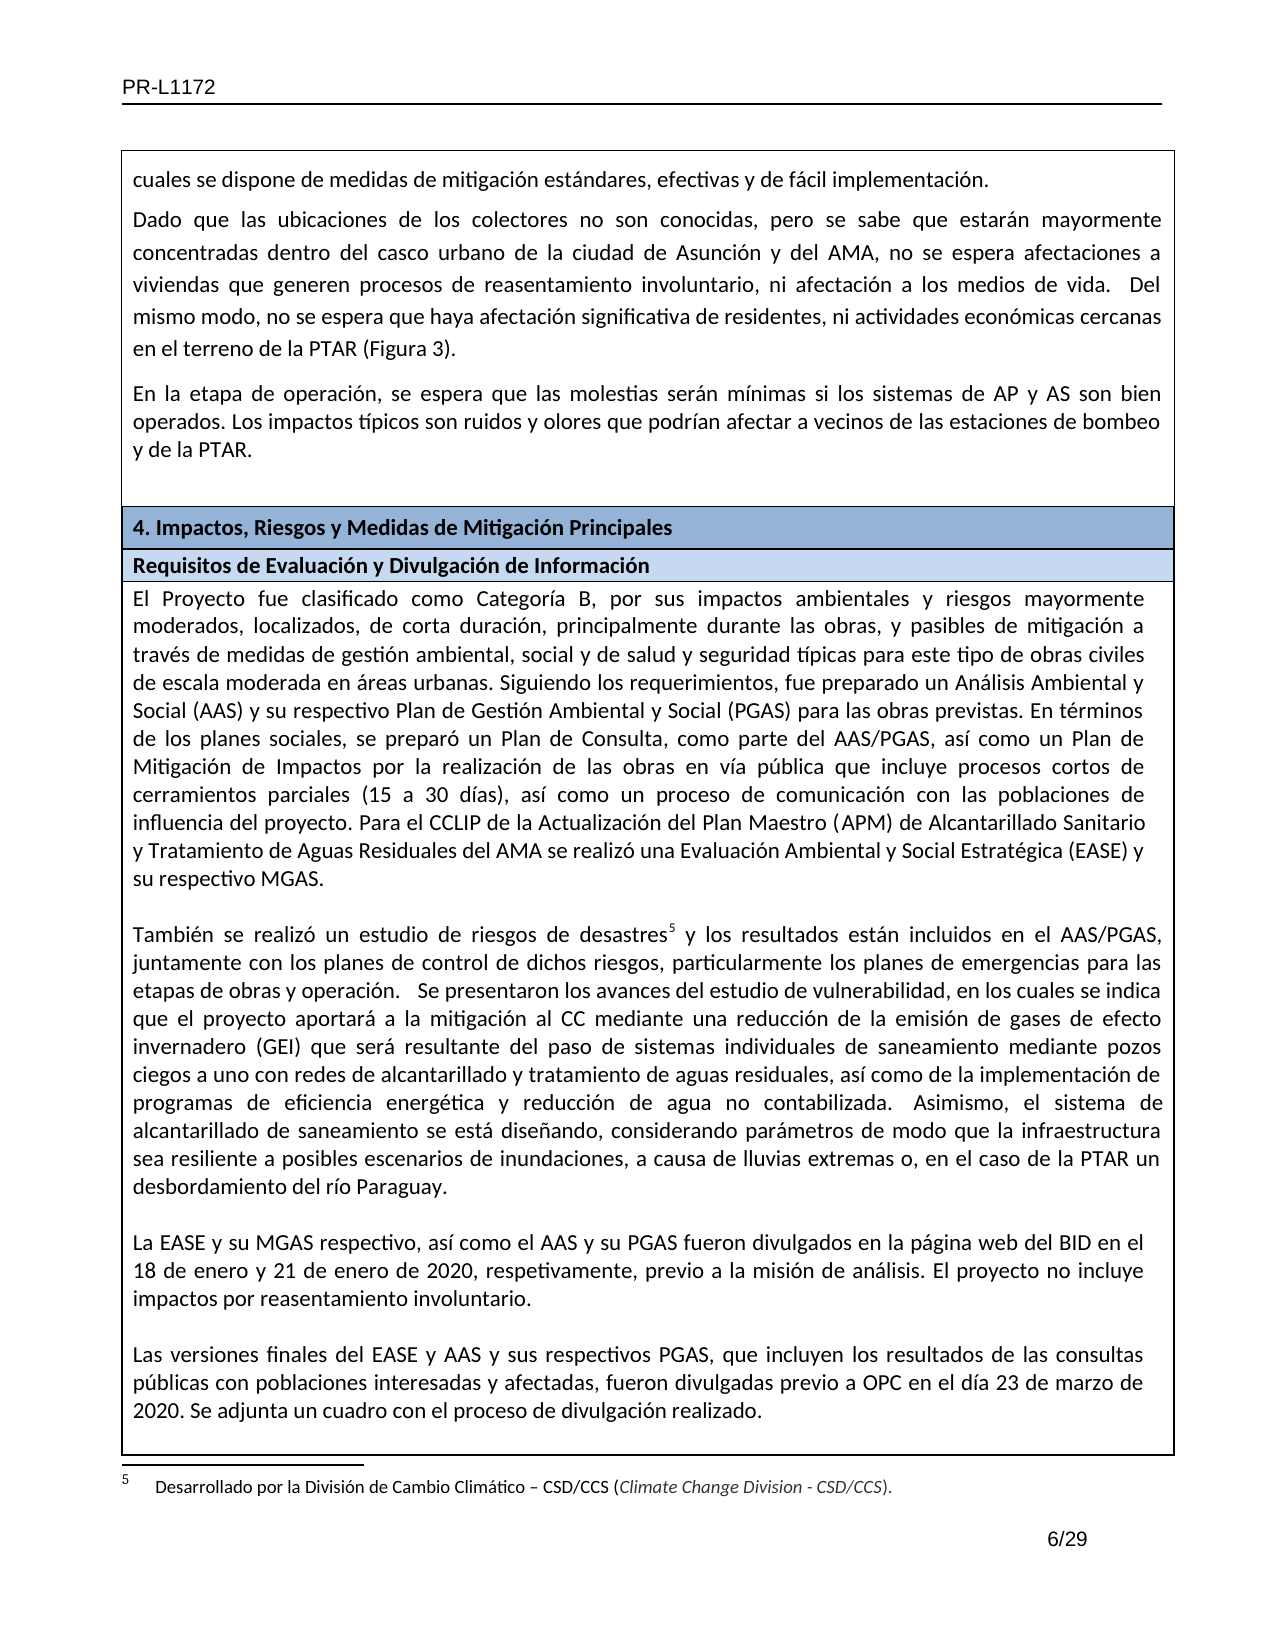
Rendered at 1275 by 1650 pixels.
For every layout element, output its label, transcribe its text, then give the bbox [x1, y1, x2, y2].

table_cell Requisitos de Evaluación y Divulgación de Información [123, 550, 1173, 581]
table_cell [123, 582, 1173, 1454]
table_cell 4. Impactos, Riesgos y Medidas de Mitigación Principales [123, 507, 1173, 548]
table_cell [122, 151, 1174, 506]
